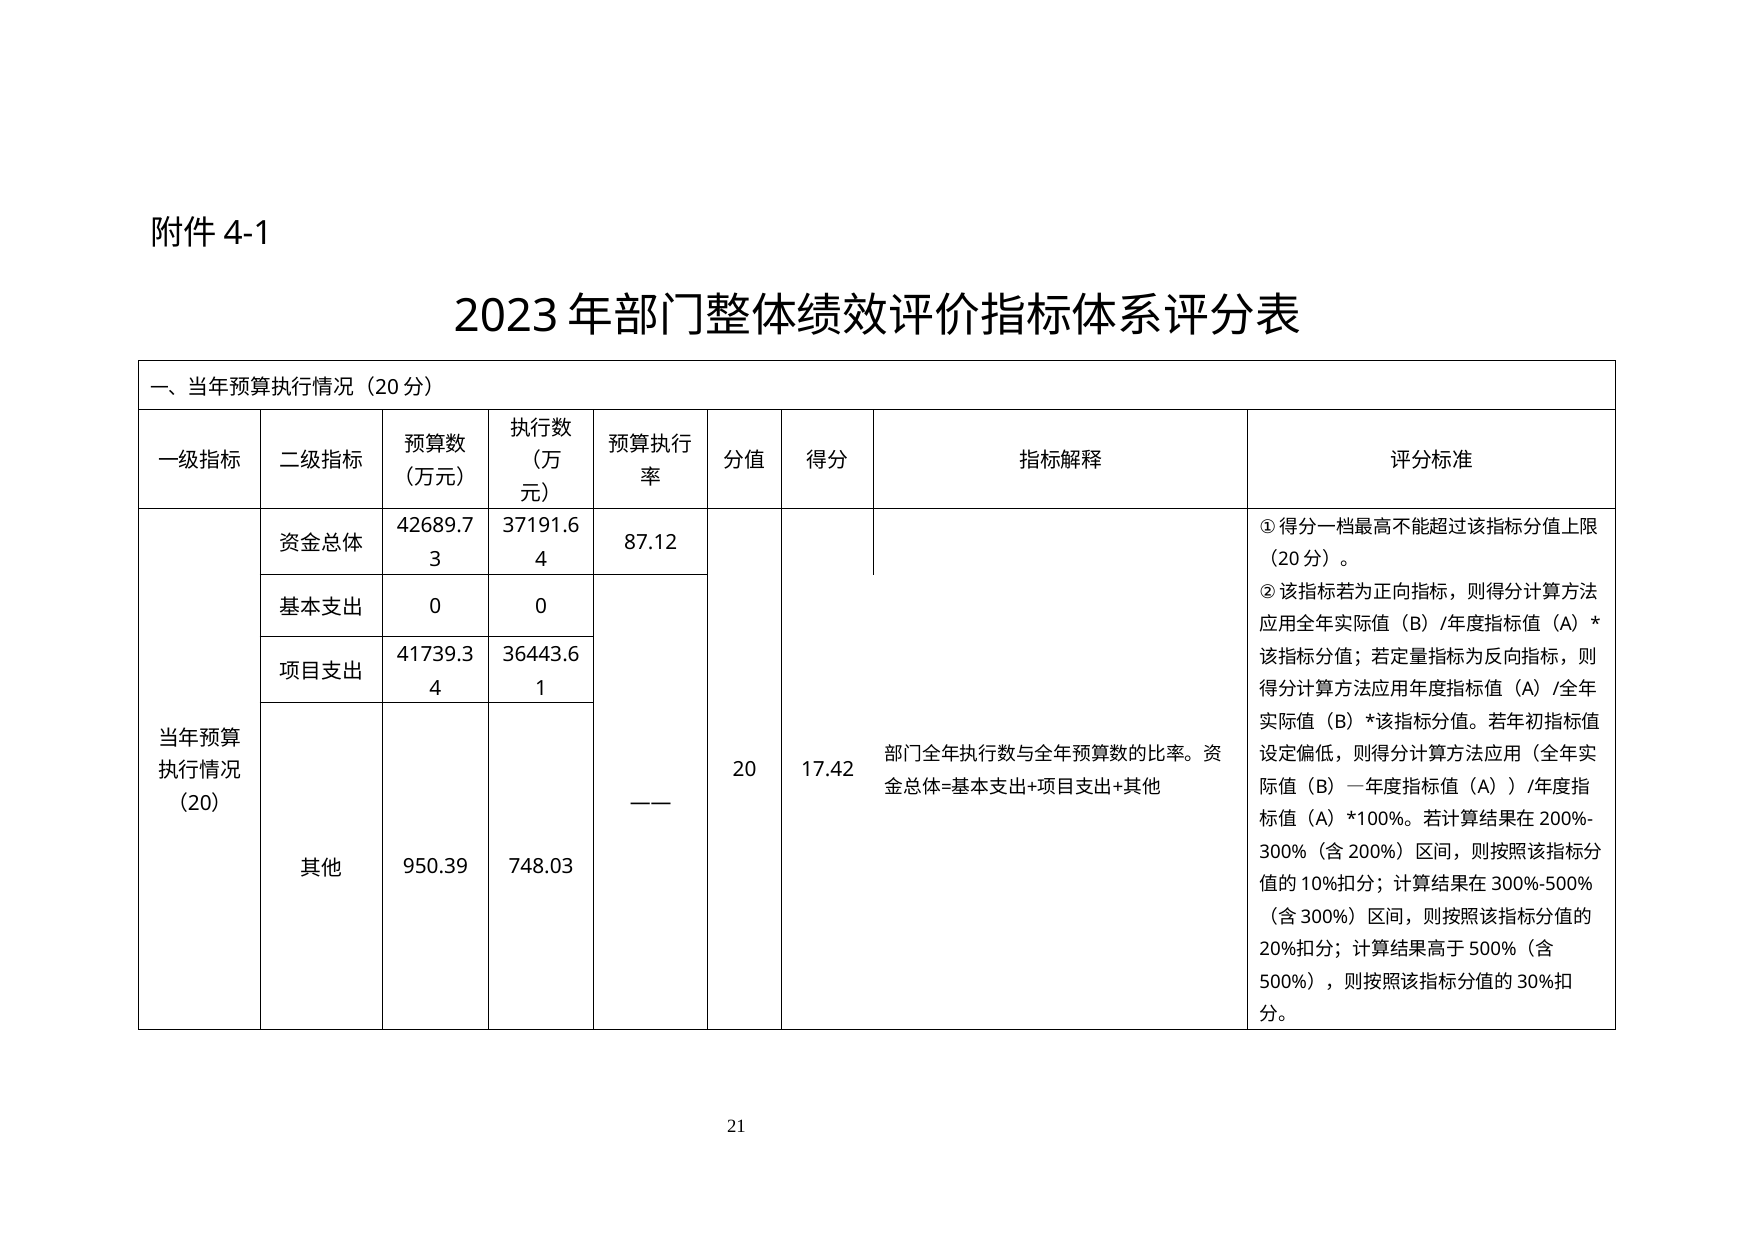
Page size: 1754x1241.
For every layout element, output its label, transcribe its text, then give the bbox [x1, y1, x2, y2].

table_cell 42689.73 [383, 509, 488, 574]
table_cell 资金总体 [261, 509, 382, 574]
table_cell 17.42 [782, 509, 873, 1029]
table_cell 基本支出 [261, 575, 382, 636]
table_cell 0 [489, 575, 593, 636]
table_cell 评分标准 [1248, 410, 1615, 508]
table_cell 项目支出 [261, 637, 382, 702]
table_cell 一级指标 [139, 410, 260, 508]
text 附件4-1 [150, 198, 1604, 263]
table_cell 37191.64 [489, 509, 593, 574]
table_cell 20 [708, 509, 781, 1029]
table_cell ①得分一档最高不能超过该指标分值上限（20分）。 ②该指标若为正向指标，则得分计算方法应用全年实际值（B）/年度指标值（A）*该指标分值；若定量指标为反向指标，则得分计算方法应用年度指标值（A）/全年实际值（B）*该指标分值。若年初指标值设定偏低，则得分计算方法应用（全年实际值（B）—年度指标值（A））/年度指标值（A）*100%。若计算结果在200%-300%（含200%）区间，则按照该指标分值的10%扣分；计算结果在300%-500%（含300%）区间，则按照该指标分值的20%扣分；计算结果高于500%（含500%），则按照该指标分值的30%扣分。 [1248, 509, 1615, 1029]
table_cell 指标解释 [874, 410, 1247, 508]
table_cell 部门全年执行数与全年预算数的比率。资金总体=基本支出+项目支出+其他 [873, 509, 1247, 1029]
table_cell 执行数（万元） [489, 410, 593, 508]
table_cell 分值 [708, 410, 781, 508]
table_cell 87.12 [594, 509, 707, 574]
table_header 2023年部门整体绩效评价指标体系评分表 [139, 263, 1615, 360]
table_cell 预算执行率 [594, 410, 707, 508]
table_cell 36443.61 [489, 637, 593, 702]
table_cell 0 [383, 575, 488, 636]
table_cell 预算数（万元） [383, 410, 488, 508]
table_cell 950.39 [383, 703, 488, 1029]
table_cell 得分 [782, 410, 873, 508]
table_cell 其他 [261, 703, 382, 1029]
table_cell 41739.34 [383, 637, 488, 702]
table_cell —— [594, 575, 707, 1029]
table_cell 748.03 [489, 703, 593, 1029]
table_cell 当年预算执行情况（20） [139, 509, 260, 1029]
table_cell 二级指标 [261, 410, 382, 508]
table_cell 一、当年预算执行情况（20分） [139, 361, 1615, 409]
